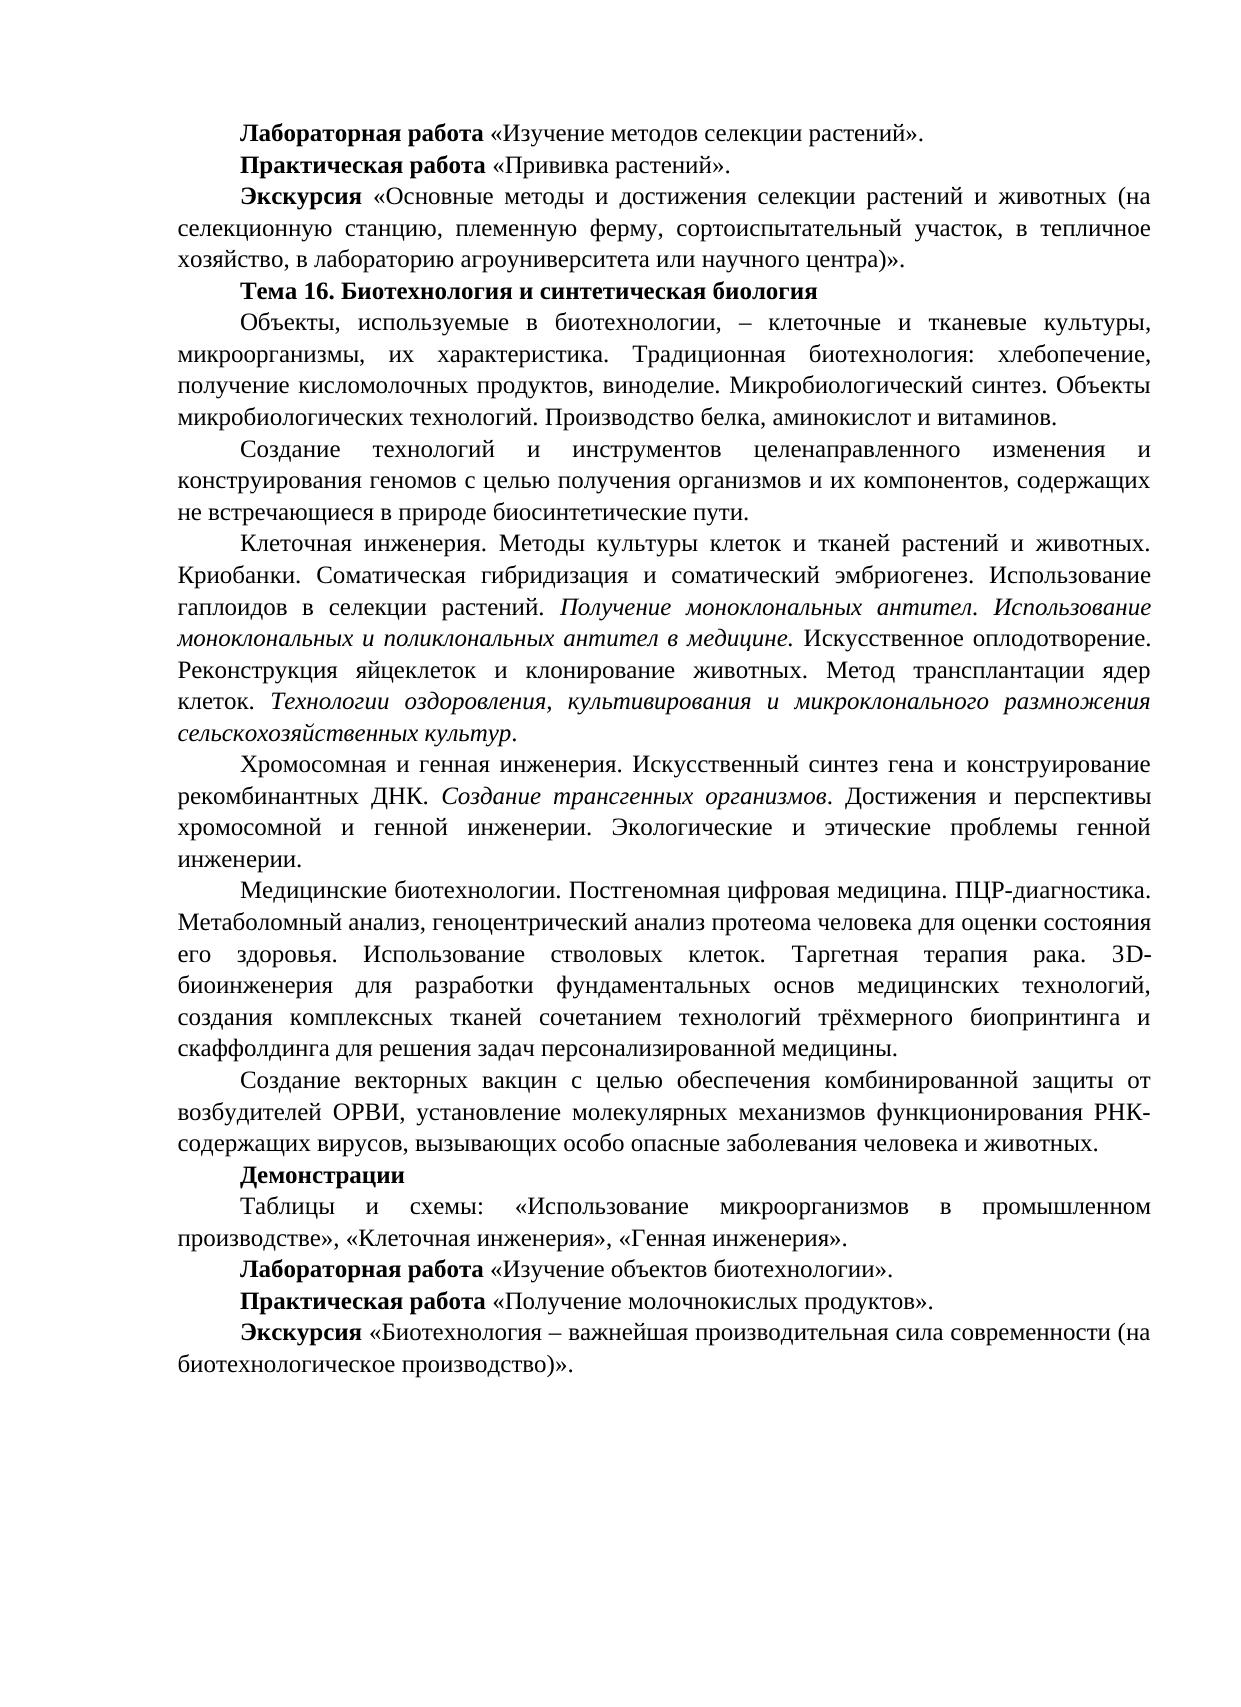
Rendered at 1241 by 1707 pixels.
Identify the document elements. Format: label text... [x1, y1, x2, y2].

text Практическая работа «Получение молочнокислых продуктов». [177, 1286, 1152, 1315]
text Экскурсия «Биотехнология – важнейшая производительная сила современности (на биотехнологическое производство)». [177, 1317, 1152, 1378]
text Создание векторных вакцин с целью обеспечения комбинированной защиты от возбудителей ОРВИ, установление молекулярных механизмов функционирования РНК-содержащих вирусов, вызывающих особо опасные заболевания человека и животных. [177, 1065, 1152, 1157]
text Тема 16. Биотехнология и синтетическая биология [177, 276, 1152, 305]
text Экскурсия «Основные методы и достижения селекции растений и животных (на селекционную станцию, племенную ферму, сортоиспытательный участок, в тепличное хозяйство, в лабораторию агроуниверситета или научного центра)». [177, 181, 1152, 273]
text Хромосомная и генная инженерия. Искусственный синтез гена и конструирование рекомбинантных ДНК. Создание трансгенных организмов. Достижения и перспективы хромосомной и генной инженерии. Экологические и этические проблемы генной инженерии. [177, 749, 1152, 873]
text Объекты, используемые в биотехнологии, – клеточные и тканевые культуры, микроорганизмы, их характеристика. Традиционная биотехнология: хлебопечение, получение кисломолочных продуктов, виноделие. Микробиологический синтез. Объекты микробиологических технологий. Производство белка, аминокислот и витаминов. [177, 307, 1152, 431]
text Таблицы и схемы: «Использование микроорганизмов в промышленном производстве», «Клеточная инженерия», «Генная инженерия». [177, 1191, 1152, 1252]
text Медицинские биотехнологии. Постгеномная цифровая медицина. ПЦР-диагностика. Метаболомный анализ, геноцентрический анализ протеома человека для оценки состояния его здоровья. Использование стволовых клеток. Таргетная терапия рака. 3D-биоинженерия для разработки фундаментальных основ медицинских технологий, создания комплексных тканей сочетанием технологий трёхмерного биопринтинга и скаффолдинга для решения задач персонализированной медицины. [177, 876, 1152, 1062]
text Клеточная инженерия. Методы культуры клеток и тканей растений и животных. Криобанки. Соматическая гибридизация и соматический эмбриогенез. Использование гаплоидов в селекции растений. Получение моноклональных антител. Использование моноклональных и поликлональных антител в медицине. Искусственное оплодотворение. Реконструкция яйцеклеток и клонирование животных. Метод трансплантации ядер клеток. Технологии оздоровления, культивирования и микроклонального размножения сельскохозяйственных культур. [177, 528, 1152, 747]
text Лабораторная работа «Изучение методов селекции растений». [177, 118, 1152, 147]
text Демонстрации [177, 1160, 1152, 1188]
text Создание технологий и инструментов целенаправленного изменения и конструирования геномов с целью получения организмов и их компонентов, содержащих не встречающиеся в природе биосинтетические пути. [177, 434, 1152, 526]
text Практическая работа «Прививка растений». [177, 150, 1152, 178]
text Лабораторная работа «Изучение объектов биотехнологии». [177, 1254, 1152, 1283]
